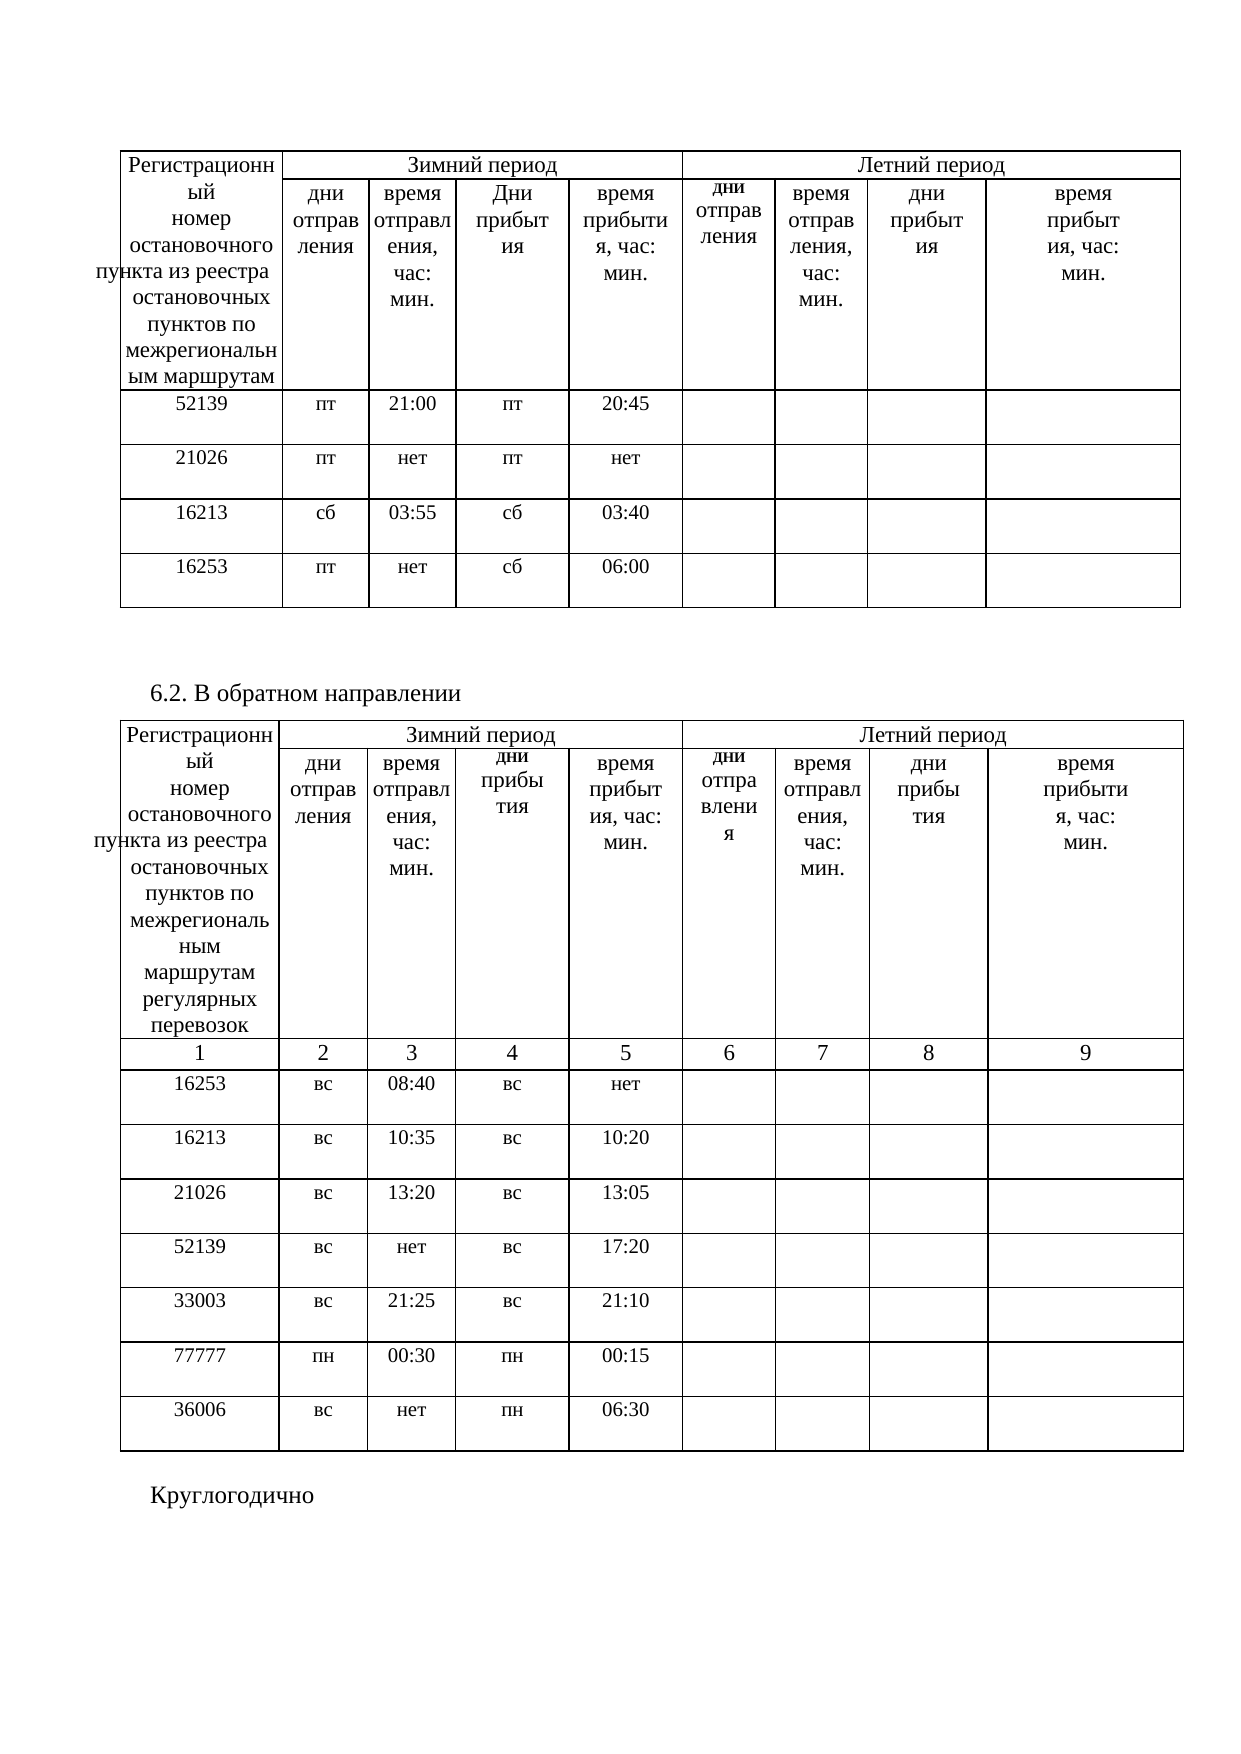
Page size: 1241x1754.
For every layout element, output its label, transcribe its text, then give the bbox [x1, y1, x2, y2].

table_cell 10:20 [570, 1125, 682, 1178]
table_cell Дни прибыт ия [457, 180, 568, 389]
table_cell сб [457, 500, 568, 552]
table_cell 10:35 [368, 1125, 455, 1178]
table_cell вс [456, 1288, 568, 1341]
table_cell [683, 1343, 775, 1396]
table_cell 06:00 [570, 554, 682, 607]
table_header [121, 152, 282, 389]
table_cell [987, 554, 1180, 607]
table_cell [776, 1180, 869, 1232]
table_cell ДНИ прибы тия [456, 749, 568, 1037]
table_cell [683, 1180, 775, 1232]
table_cell 36006 [121, 1397, 278, 1450]
table_cell 00:15 [570, 1343, 682, 1396]
table_cell сб [457, 554, 568, 607]
table_cell 16213 [121, 500, 282, 552]
table_header Регистрационный номер остановочного пункта из реестра остановочных пунктов по межрегиональным маршрутам регулярных перевозок [121, 721, 278, 1037]
table_cell [776, 1125, 869, 1178]
table_cell время прибыт ия, час: мин. [987, 180, 1180, 389]
table_cell нет [570, 1071, 682, 1124]
text Круглогодично [150, 1480, 1090, 1509]
table_cell [868, 554, 985, 607]
table_cell [776, 1288, 869, 1341]
table_cell [683, 554, 774, 607]
table_cell 16213 [121, 1125, 278, 1178]
table_cell 1 [121, 1039, 278, 1069]
table_cell пт [283, 554, 368, 607]
table_header Летний период [683, 152, 1180, 178]
table_cell [989, 1071, 1183, 1124]
table_cell пт [283, 445, 368, 498]
table_cell вс [456, 1125, 568, 1178]
table_cell 52139 [121, 391, 282, 444]
table_cell вс [280, 1125, 367, 1178]
table_cell [776, 554, 867, 607]
table_cell 06:30 [570, 1397, 682, 1450]
table_cell [868, 445, 985, 498]
table_cell [683, 445, 774, 498]
table_cell [870, 1343, 987, 1396]
table_cell 21:00 [370, 391, 455, 444]
table_cell [683, 1288, 775, 1341]
table_cell [868, 500, 985, 552]
table_cell 21026 [121, 1180, 278, 1232]
table_cell 21026 [121, 445, 282, 498]
table_cell вс [456, 1234, 568, 1287]
table_cell ДНИ отправ ления [683, 180, 774, 389]
table_header Зимний период [283, 152, 682, 178]
table_cell [870, 1288, 987, 1341]
table_cell [987, 391, 1180, 444]
table_cell вс [456, 1071, 568, 1124]
table_cell вс [280, 1234, 367, 1287]
table_cell нет [368, 1234, 455, 1287]
table_cell 03:55 [370, 500, 455, 552]
table_cell дни отправ ления [283, 180, 368, 389]
table_cell пт [457, 445, 568, 498]
table_cell [989, 1125, 1183, 1178]
table_cell [989, 1180, 1183, 1232]
table_cell 9 [989, 1039, 1183, 1069]
table_cell [776, 1234, 869, 1287]
table_cell 16253 [121, 554, 282, 607]
table_cell время отправл ения, час: мин. [368, 749, 455, 1037]
table_cell [989, 1343, 1183, 1396]
table_cell 3 [368, 1039, 455, 1069]
table_cell время отправл ения, час: мин. [370, 180, 455, 389]
text 6.2. В обратном направлении [150, 678, 1090, 707]
table_cell [870, 1071, 987, 1124]
table_cell время прибыти я, час: мин. [989, 749, 1183, 1037]
table_cell 00:30 [368, 1343, 455, 1396]
table_cell вс [280, 1180, 367, 1232]
table_cell [683, 1071, 775, 1124]
table_cell время прибыти я, час: мин. [570, 180, 682, 389]
table_cell [870, 1397, 987, 1450]
table_cell пн [280, 1343, 367, 1396]
table_cell [776, 1397, 869, 1450]
table_cell 13:05 [570, 1180, 682, 1232]
table_cell [776, 445, 867, 498]
table_cell вс [456, 1180, 568, 1232]
table_cell [987, 445, 1180, 498]
table_cell 5 [570, 1039, 682, 1069]
table_cell [989, 1288, 1183, 1341]
table_cell [989, 1397, 1183, 1450]
table_cell [683, 1125, 775, 1178]
table_cell 03:40 [570, 500, 682, 552]
table_cell 8 [870, 1039, 987, 1069]
table_cell 7 [776, 1039, 869, 1069]
table_cell дни прибы тия [870, 749, 987, 1037]
table_cell вс [280, 1071, 367, 1124]
table_cell 17:20 [570, 1234, 682, 1287]
table_cell [776, 500, 867, 552]
table_cell [868, 391, 985, 444]
table_cell нет [368, 1397, 455, 1450]
table_cell нет [370, 554, 455, 607]
table_cell [683, 1234, 775, 1287]
table_cell 16253 [121, 1071, 278, 1124]
table_cell нет [570, 445, 682, 498]
table_cell пн [456, 1397, 568, 1450]
table_cell вс [280, 1288, 367, 1341]
table_cell дни отправ ления [280, 749, 367, 1037]
table_cell пт [457, 391, 568, 444]
table_cell [987, 500, 1180, 552]
table_header Зимний период [280, 721, 682, 747]
table_cell дни прибыт ия [868, 180, 985, 389]
table_cell [776, 1071, 869, 1124]
table_cell ДНИ отпра влени я [683, 749, 775, 1037]
table_cell 77777 [121, 1343, 278, 1396]
table_cell 08:40 [368, 1071, 455, 1124]
table_cell [683, 500, 774, 552]
table_cell [870, 1234, 987, 1287]
table_header Летний период [683, 721, 1183, 747]
table_cell 33003 [121, 1288, 278, 1341]
table_cell нет [370, 445, 455, 498]
table_cell [683, 1397, 775, 1450]
table_cell 21:10 [570, 1288, 682, 1341]
table_cell вс [280, 1397, 367, 1450]
table_cell 52139 [121, 1234, 278, 1287]
table_cell пт [283, 391, 368, 444]
table_cell 21:25 [368, 1288, 455, 1341]
table_cell время отправл ения, час: мин. [776, 749, 869, 1037]
table_cell 13:20 [368, 1180, 455, 1232]
table_cell 20:45 [570, 391, 682, 444]
table_cell [776, 1343, 869, 1396]
table_cell время прибыт ия, час: мин. [570, 749, 682, 1037]
table_cell [776, 391, 867, 444]
table_cell [683, 391, 774, 444]
table_cell время отправ ления, час: мин. [776, 180, 867, 389]
table_cell 4 [456, 1039, 568, 1069]
table_cell 2 [280, 1039, 367, 1069]
table_cell [870, 1180, 987, 1232]
table_cell [870, 1125, 987, 1178]
table_cell [989, 1234, 1183, 1287]
table_cell 6 [683, 1039, 775, 1069]
table_cell сб [283, 500, 368, 552]
table_cell пн [456, 1343, 568, 1396]
